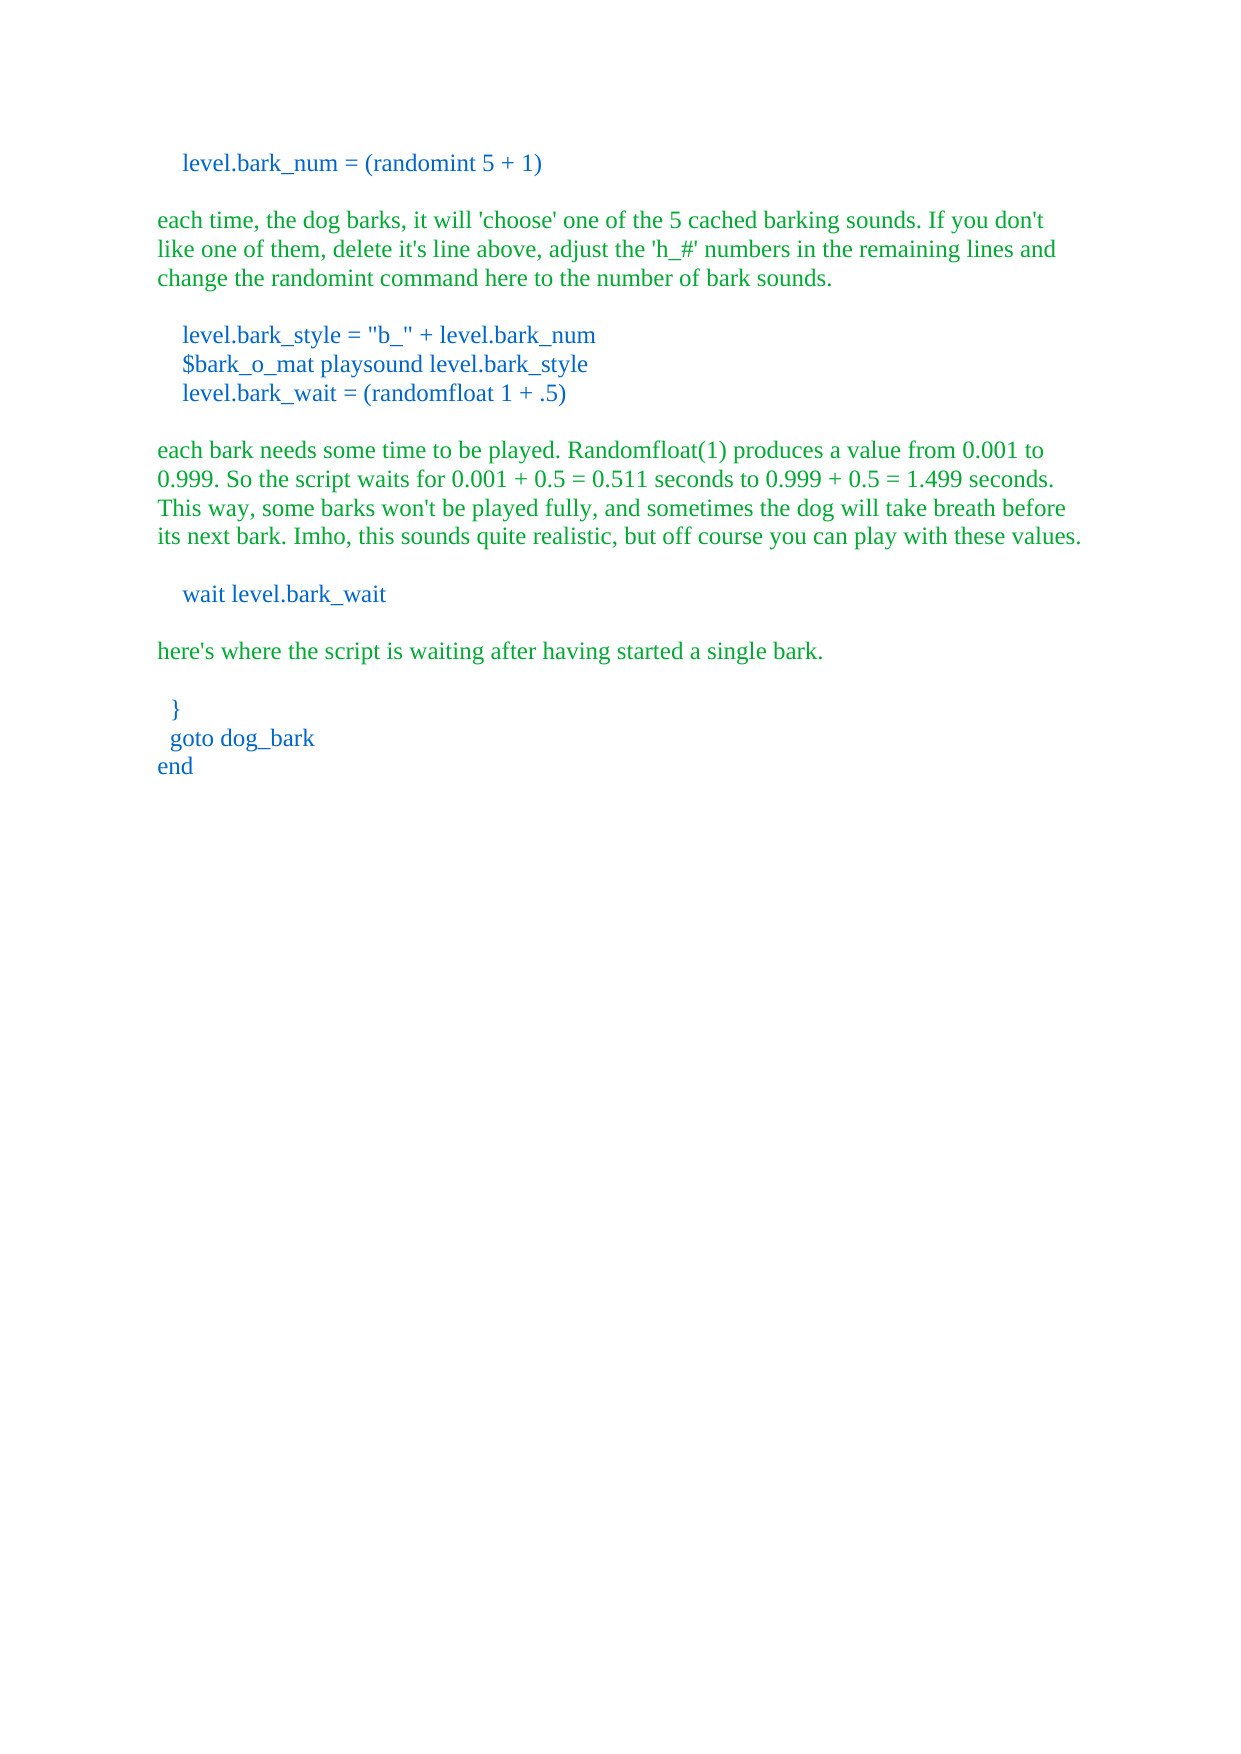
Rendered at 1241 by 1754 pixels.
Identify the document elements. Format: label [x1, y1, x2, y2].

table_header [157, 148, 1083, 809]
